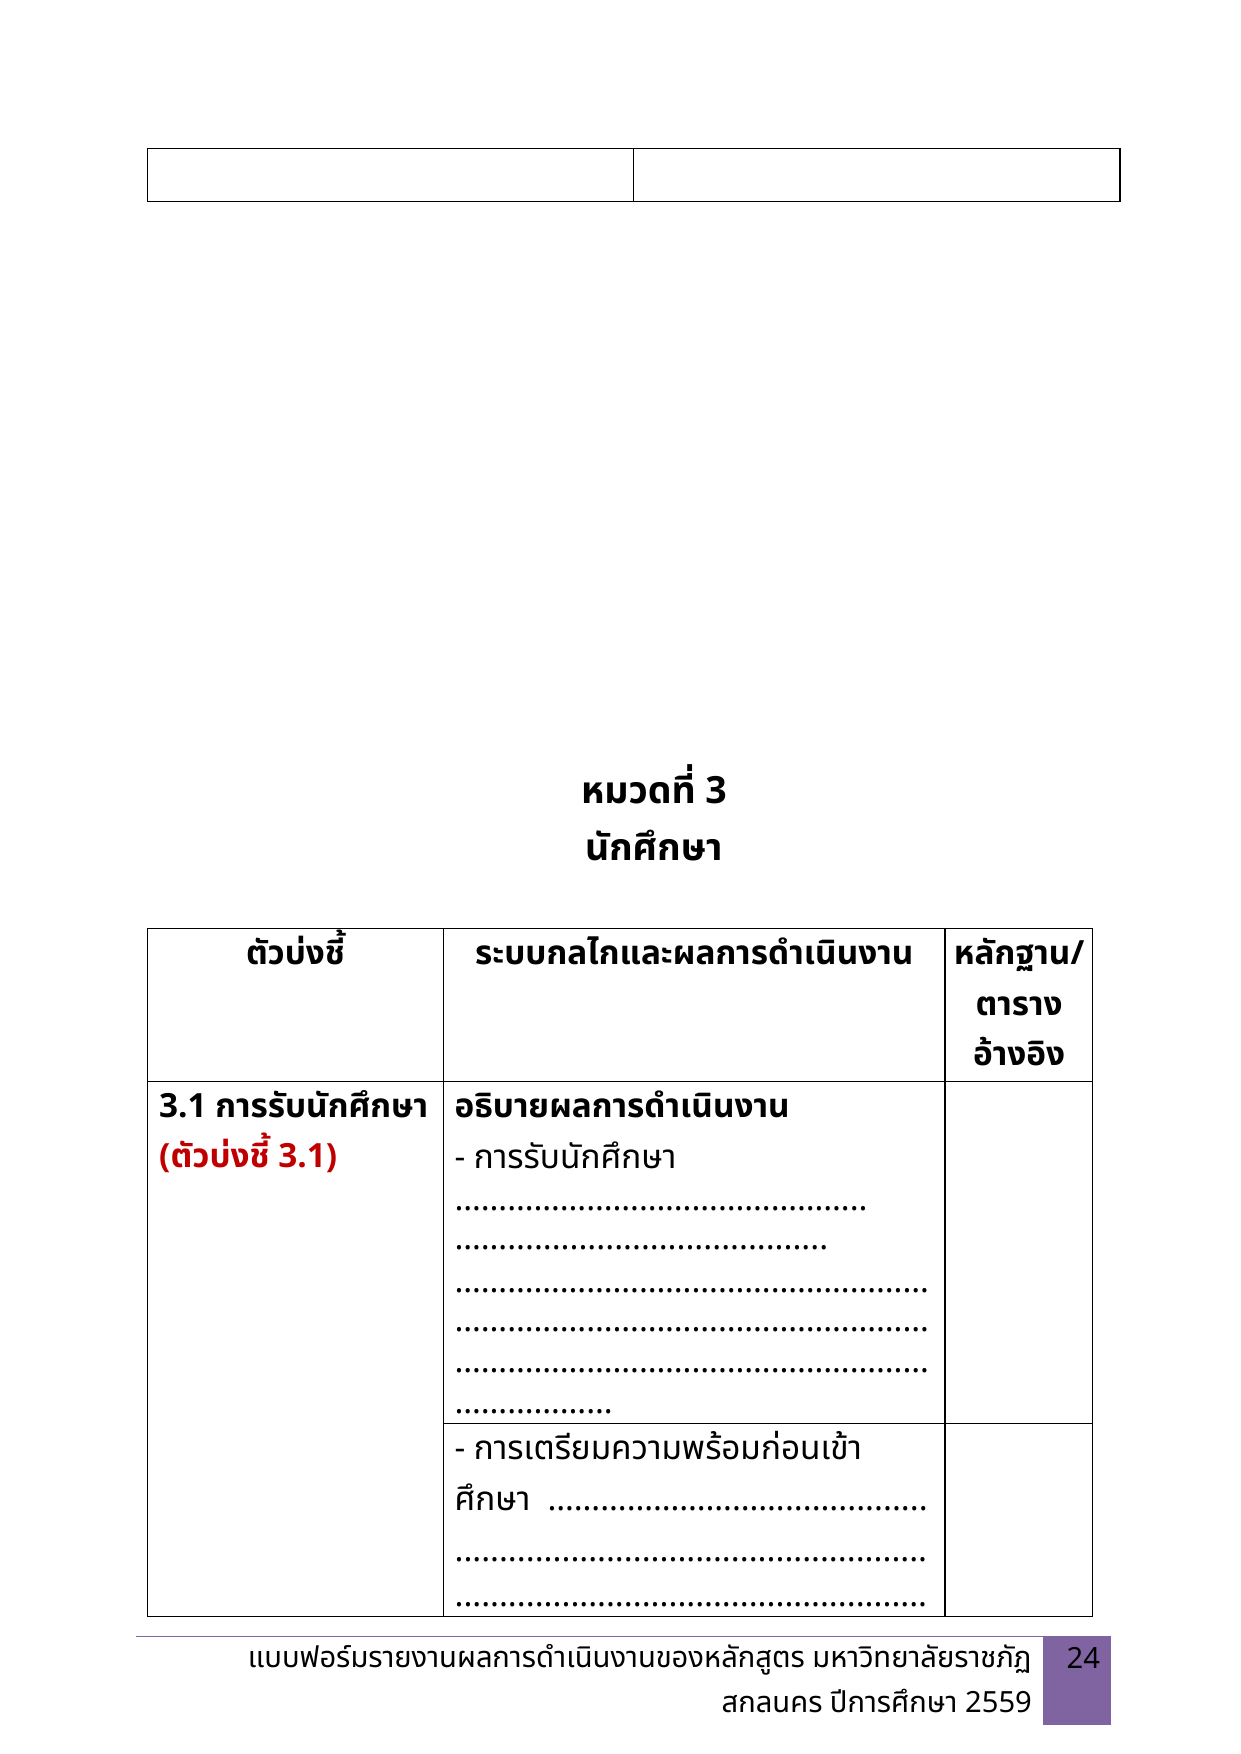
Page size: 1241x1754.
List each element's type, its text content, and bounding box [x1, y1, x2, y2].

table_cell [634, 149, 1119, 201]
table_cell [148, 1423, 443, 1616]
table_cell [946, 1424, 1092, 1616]
table_header ตัวบ่งชี้ [148, 929, 443, 1081]
table_cell [148, 149, 633, 201]
text หมวดที่ 3 [185, 763, 1122, 820]
table_cell [946, 1082, 1092, 1423]
table_header หลักฐาน/ ตารางอ้างอิง [946, 929, 1092, 1081]
table_cell อธิบายผลการดำเนินงาน - การรับนักศึกษา ………………………………………..…….................................... ……………………………………………………………………………………………………………………………………………………………… [444, 1082, 944, 1423]
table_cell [444, 1424, 944, 1616]
text นักศึกษา [185, 820, 1122, 877]
table_cell 3.1 การรับนักศึกษา (ตัวบ่งชี้ 3.1) [148, 1082, 443, 1423]
table_header ระบบกลไกและผลการดำเนินงาน [444, 929, 944, 1081]
